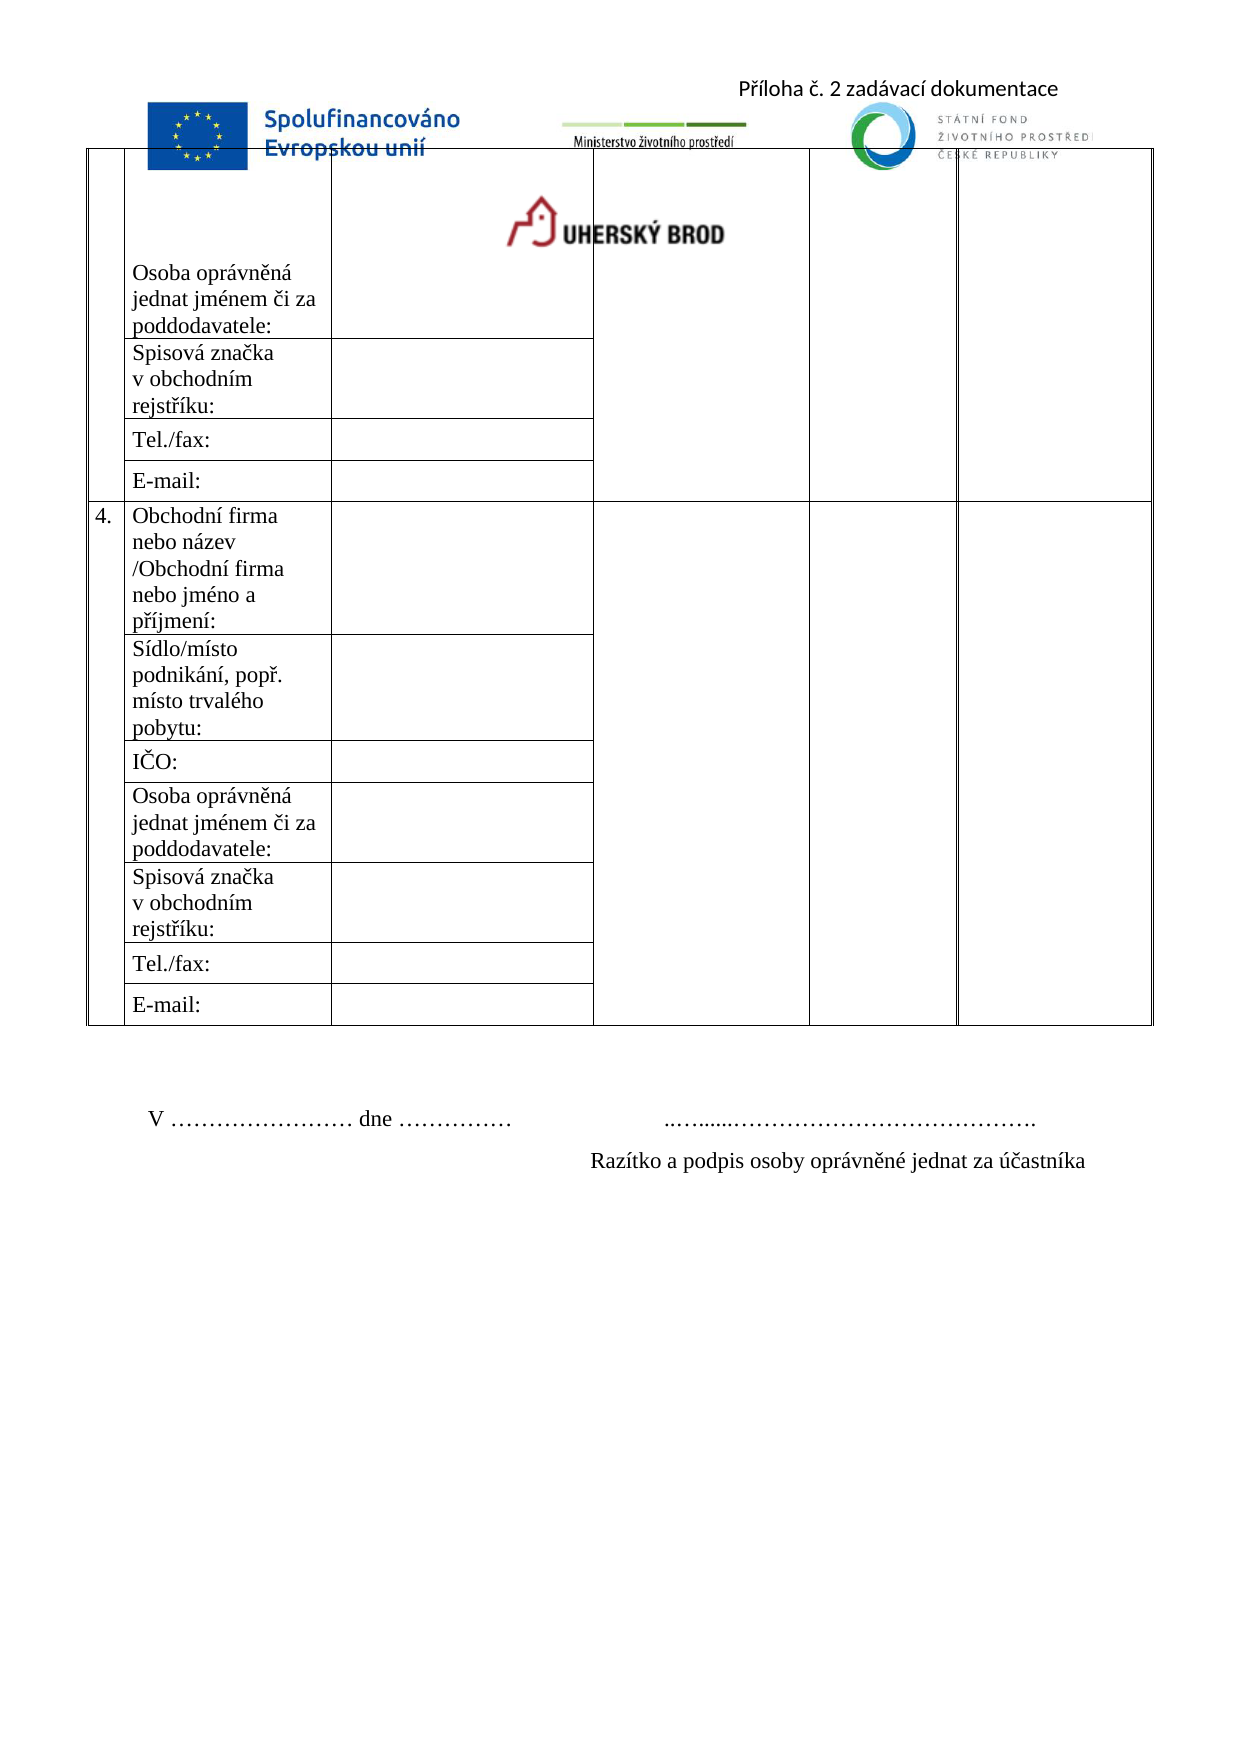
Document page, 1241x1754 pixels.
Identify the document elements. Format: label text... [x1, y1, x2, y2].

table_cell IČO: [125, 741, 331, 782]
table_cell E-mail: [125, 461, 331, 501]
table_cell Obchodní firma nebo název /Obchodní firma nebo jméno a příjmení: [125, 502, 331, 634]
table_cell Tel./fax: [125, 419, 331, 459]
table_cell Sídlo/místo podnikání, popř. místo trvalého pobytu: [125, 635, 331, 740]
table_cell [332, 149, 593, 338]
text Razítko a podpis osoby oprávněné jednat za účastníka [148, 1147, 1093, 1174]
table_cell [332, 419, 593, 459]
table_cell [332, 461, 593, 501]
table_cell [959, 502, 1151, 1024]
text V …………………… dne …………… ..…......…………………………………. [148, 1104, 1093, 1131]
table_cell Spisová značka v obchodním rejstříku: [125, 339, 331, 418]
table_cell [332, 984, 593, 1024]
picture [594, 187, 734, 259]
table_cell E-mail: [125, 984, 331, 1024]
table_cell Tel./fax: [125, 943, 331, 983]
table_cell [332, 863, 593, 942]
table_cell [594, 502, 809, 1024]
table_cell [332, 783, 593, 862]
table_cell 4. [89, 502, 124, 1024]
table_cell Osoba oprávněná jednat jménem či za poddodavatele: [125, 783, 331, 862]
table_cell [332, 339, 593, 418]
table_cell [332, 943, 593, 983]
table_cell [332, 741, 593, 782]
table_cell [332, 635, 593, 740]
table_cell Osoba oprávněná jednat jménem či za poddodavatele: [125, 149, 331, 338]
table_cell Spisová značka v obchodním rejstříku: [125, 863, 331, 942]
table_cell [810, 502, 956, 1024]
table_cell [332, 502, 593, 634]
